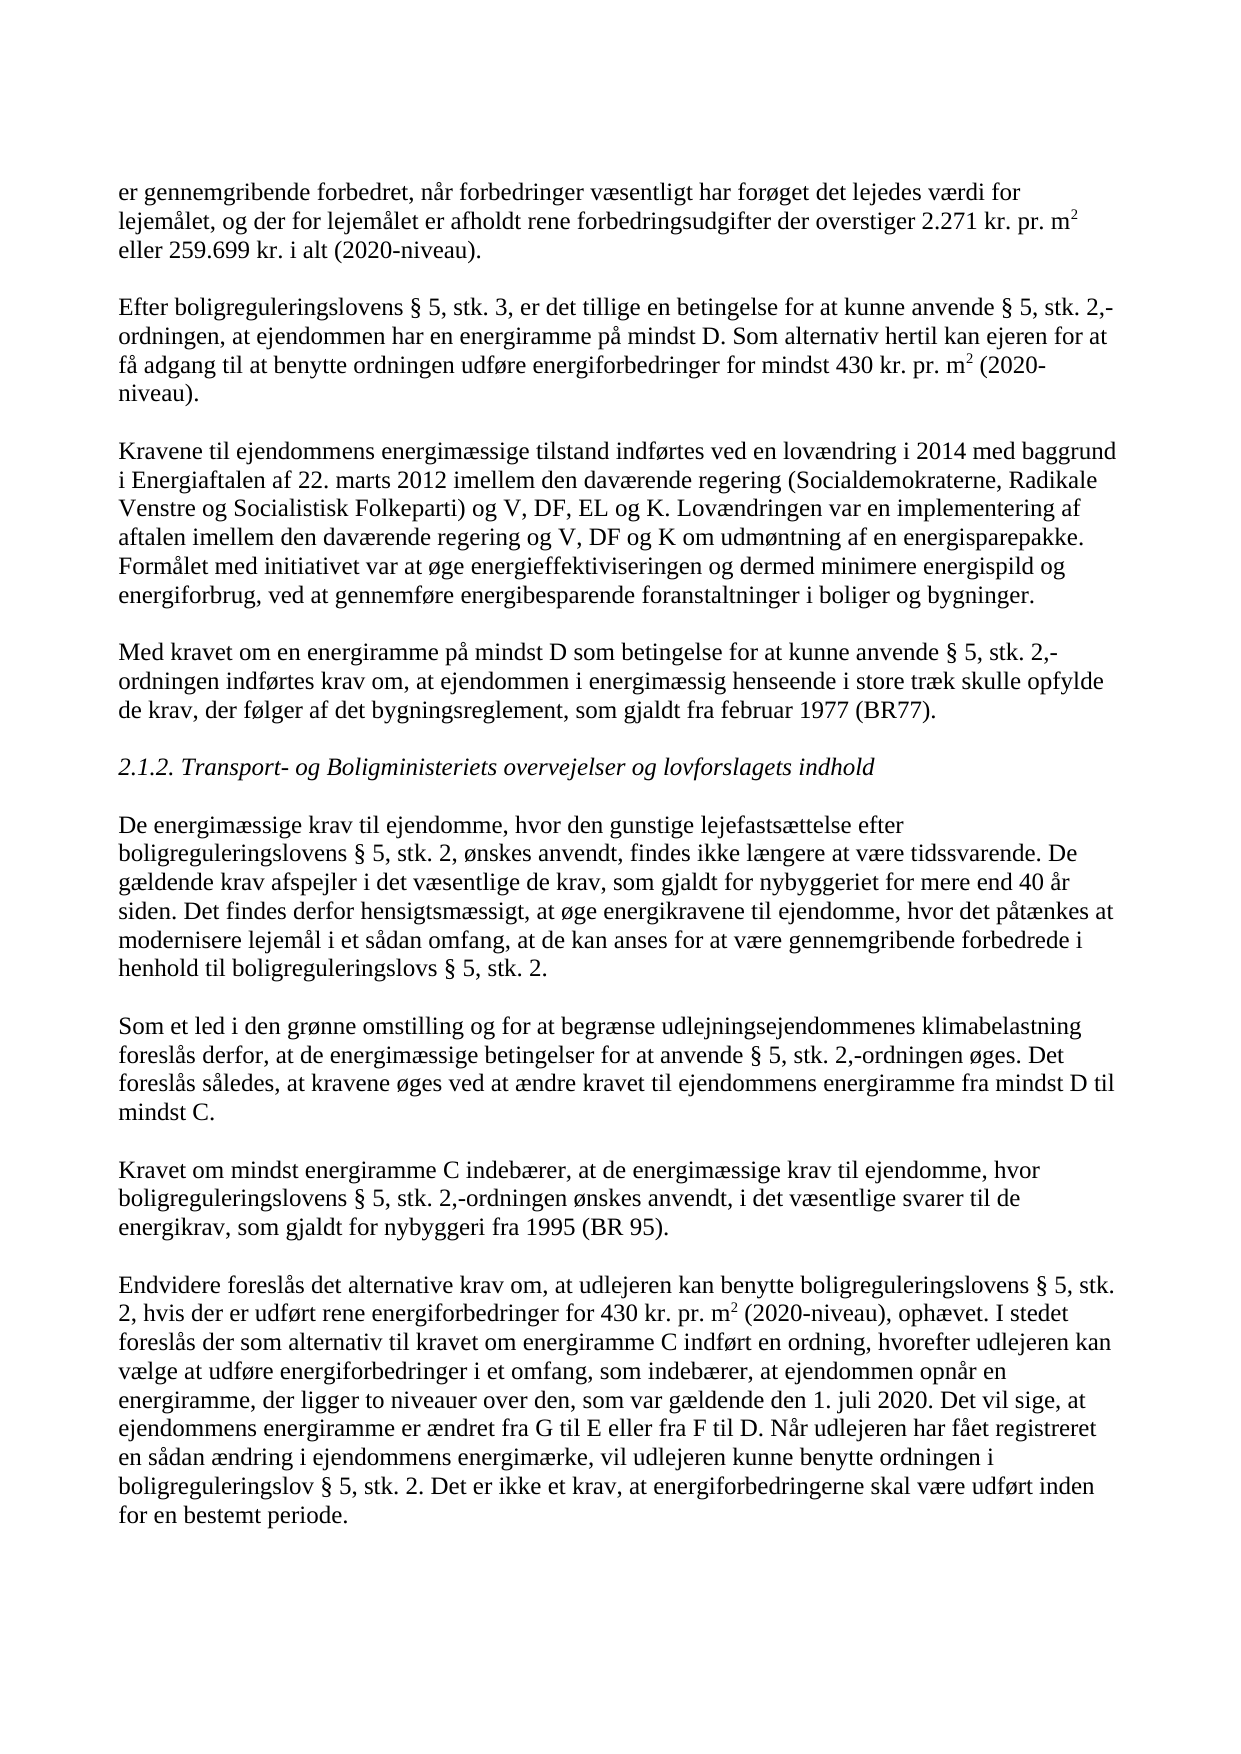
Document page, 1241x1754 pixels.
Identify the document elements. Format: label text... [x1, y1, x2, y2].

text Med kravet om en energiramme på mindst D som betingelse for at kunne anvende § 5, stk. 2,-ordningen indførtes krav om, at ejendommen i energimæssig henseende i store træk skulle opfylde de krav, der følger af det bygningsreglement, som gjaldt fra februar 1977 (BR77). [118, 637, 1122, 723]
text 2.1.2. Transport- og Boligministeriets overvejelser og lovforslagets indhold [118, 752, 1122, 781]
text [118, 177, 1122, 263]
text Kravet om mindst energiramme C indebærer, at de energimæssige krav til ejendomme, hvor boligreguleringslovens § 5, stk. 2,-ordningen ønskes anvendt, i det væsentlige svarer til de energikrav, som gjaldt for nybyggeri fra 1995 (BR 95). [118, 1155, 1122, 1241]
text De energimæssige krav til ejendomme, hvor den gunstige lejefastsættelse efter boligreguleringslovens § 5, stk. 2, ønskes anvendt, findes ikke længere at være tidssvarende. De gældende krav afspejler i det væsentlige de krav, som gjaldt for nybyggeriet for mere end 40 år siden. Det findes derfor hensigtsmæssigt, at øge energikravene til ejendomme, hvor det påtænkes at modernisere lejemål i et sådan omfang, at de kan anses for at være gennemgribende forbedrede i henhold til boligreguleringslovs § 5, stk. 2. [118, 810, 1122, 982]
text Efter boligreguleringslovens § 5, stk. 3, er det tillige en betingelse for at kunne anvende § 5, stk. 2,-ordningen, at ejendommen har en energiramme på mindst D. Som alternativ hertil kan ejeren for at få adgang til at benytte ordningen udføre energiforbedringer for mindst 430 kr. pr. m2 (2020-niveau). [118, 292, 1122, 407]
text Endvidere foreslås det alternative krav om, at udlejeren kan benytte boligreguleringslovens § 5, stk. 2, hvis der er udført rene energiforbedringer for 430 kr. pr. m2 (2020-niveau), ophævet. I stedet foreslås der som alternativ til kravet om energiramme C indført en ordning, hvorefter udlejeren kan vælge at udføre energiforbedringer i et omfang, som indebærer, at ejendommen opnår en energiramme, der ligger to niveauer over den, som var gældende den 1. juli 2020. Det vil sige, at ejendommens energiramme er ændret fra G til E eller fra F til D. Når udlejeren har fået registreret en sådan ændring i ejendommens energimærke, vil udlejeren kunne benytte ordningen i boligreguleringslov § 5, stk. 2. Det er ikke et krav, at energiforbedringerne skal være udført inden for en bestemt periode. [118, 1270, 1122, 1528]
text Kravene til ejendommens energimæssige tilstand indførtes ved en lovændring i 2014 med baggrund i Energiaftalen af 22. marts 2012 imellem den daværende regering (Socialdemokraterne, Radikale Venstre og Socialistisk Folkeparti) og V, DF, EL og K. Lovændringen var en implementering af aftalen imellem den daværende regering og V, DF og K om udmøntning af en energisparepakke. Formålet med initiativet var at øge energieffektiviseringen og dermed minimere energispild og energiforbrug, ved at gennemføre energibesparende foranstaltninger i boliger og bygninger. [118, 436, 1122, 608]
text Som et led i den grønne omstilling og for at begrænse udlejningsejendommenes klimabelastning foreslås derfor, at de energimæssige betingelser for at anvende § 5, stk. 2,-ordningen øges. Det foreslås således, at kravene øges ved at ændre kravet til ejendommens energiramme fra mindst D til mindst C. [118, 1011, 1122, 1126]
